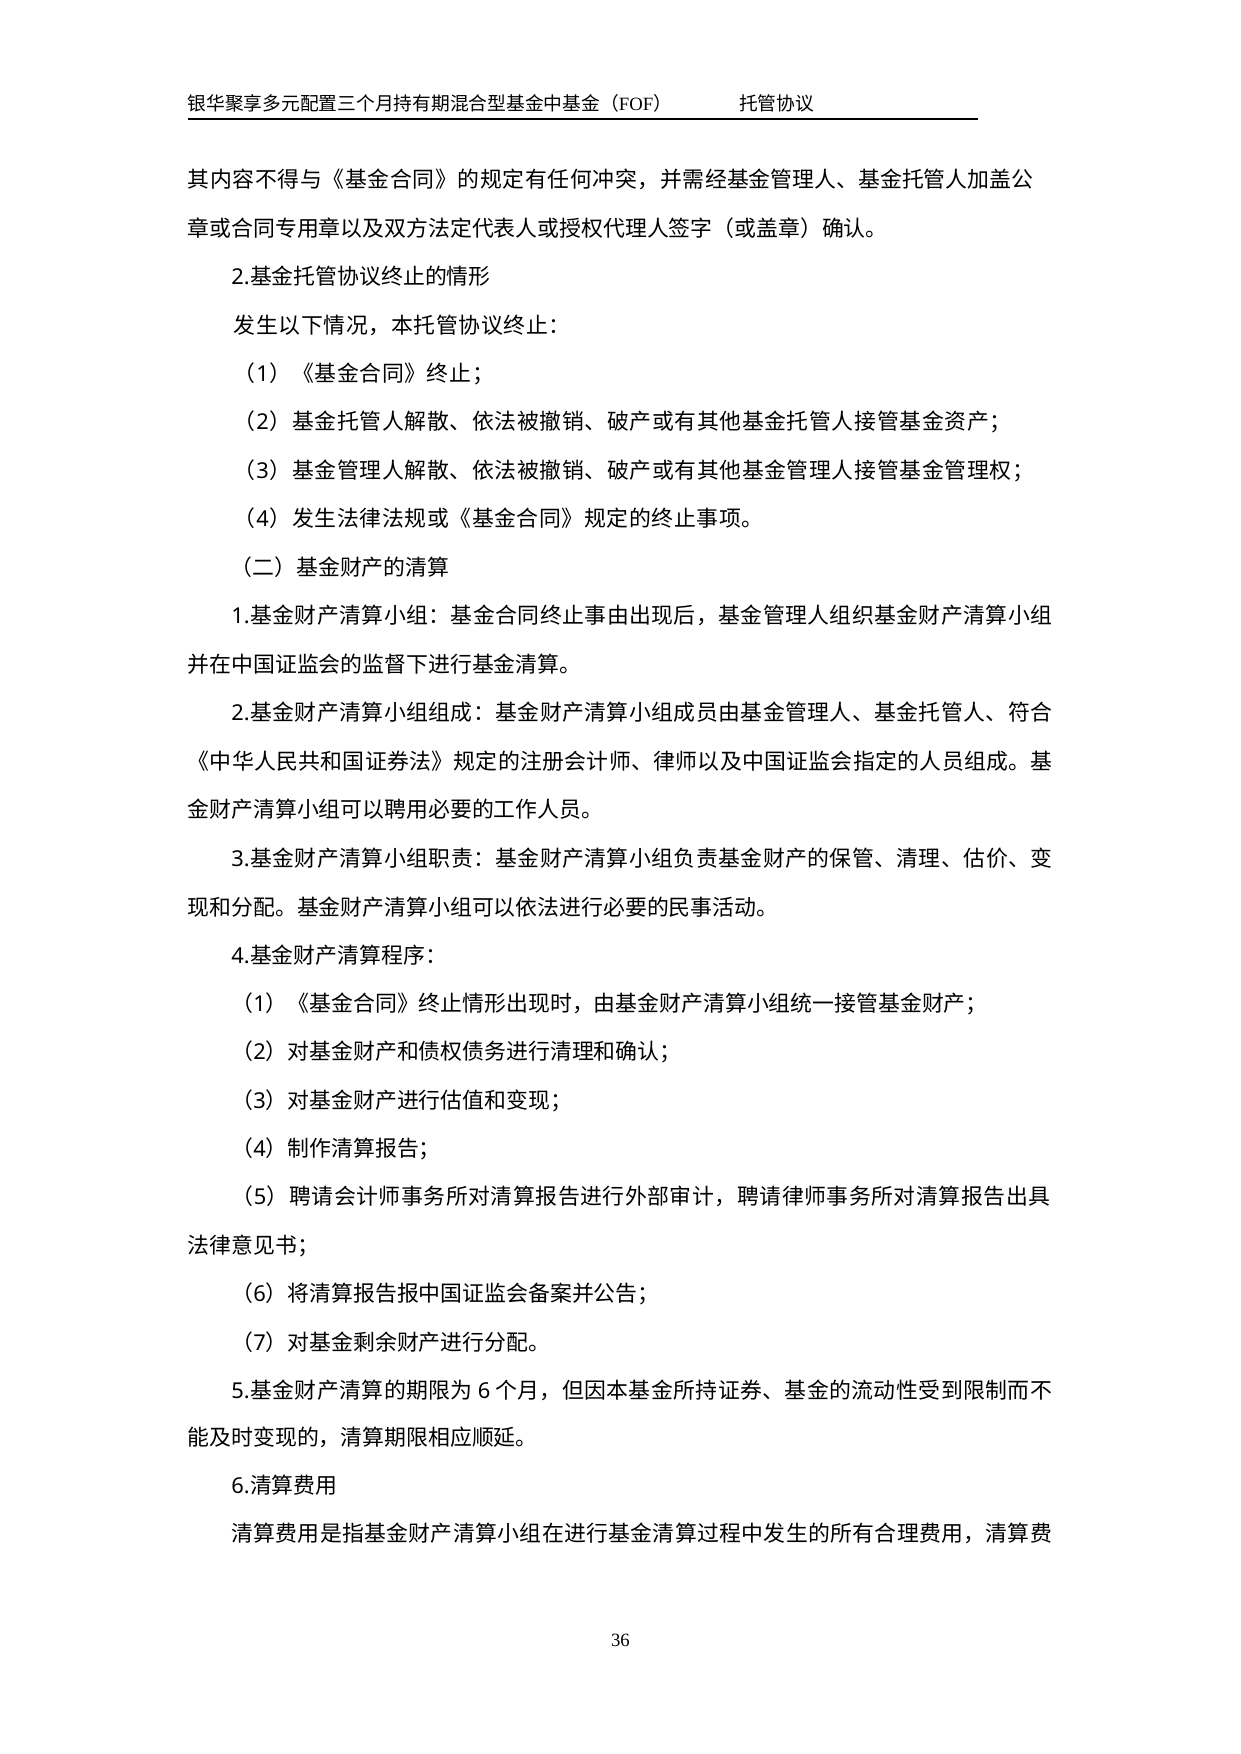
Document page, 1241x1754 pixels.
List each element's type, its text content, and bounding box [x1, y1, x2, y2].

text （6）将清算报告报中国证监会备案并公告； [187, 1276, 1053, 1309]
text （3）对基金财产进行估值和变现； [187, 1082, 1053, 1115]
text 2.基金财产清算小组组成：基金财产清算小组成员由基金管理人、基金托管人、符合《中华人民共和国证券法》规定的注册会计师、律师以及中国证监会指定的人员组成。基金财产清算小组可以聘用必要的工作人员。 [187, 694, 1053, 824]
text （2）对基金财产和债权债务进行清理和确认； [187, 1034, 1053, 1067]
text （5）聘请会计师事务所对清算报告进行外部审计，聘请律师事务所对清算报告出具法律意见书； [187, 1179, 1053, 1260]
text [187, 1516, 1053, 1547]
text （1）《基金合同》终止情形出现时，由基金财产清算小组统一接管基金财产； [187, 986, 1053, 1018]
text （4）发生法律法规或《基金合同》规定的终止事项。 [187, 501, 1053, 533]
subtitle （二）基金财产的清算 [187, 549, 1053, 582]
text 4.基金财产清算程序： [187, 937, 1053, 970]
text 1.基金财产清算小组：基金合同终止事由出现后，基金管理人组织基金财产清算小组并在中国证监会的监督下进行基金清算。 [187, 597, 1053, 679]
text （4）制作清算报告； [187, 1131, 1053, 1163]
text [187, 162, 1053, 243]
text （2）基金托管人解散、依法被撤销、破产或有其他基金托管人接管基金资产； [187, 404, 1053, 437]
text 6.清算费用 [187, 1468, 1053, 1500]
text （1）《基金合同》终止； [187, 356, 1053, 388]
text （7）对基金剩余财产进行分配。 [187, 1324, 1053, 1357]
text 2.基金托管协议终止的情形 [187, 259, 1053, 292]
text （3）基金管理人解散、依法被撤销、破产或有其他基金管理人接管基金管理权； [187, 452, 1053, 485]
text 5.基金财产清算的期限为6个月，但因本基金所持证券、基金的流动性受到限制而不能及时变现的，清算期限相应顺延。 [187, 1373, 1053, 1452]
text 3.基金财产清算小组职责：基金财产清算小组负责基金财产的保管、清理、估价、变现和分配。基金财产清算小组可以依法进行必要的民事活动。 [187, 840, 1053, 922]
text 发生以下情况，本托管协议终止： [187, 307, 1053, 340]
